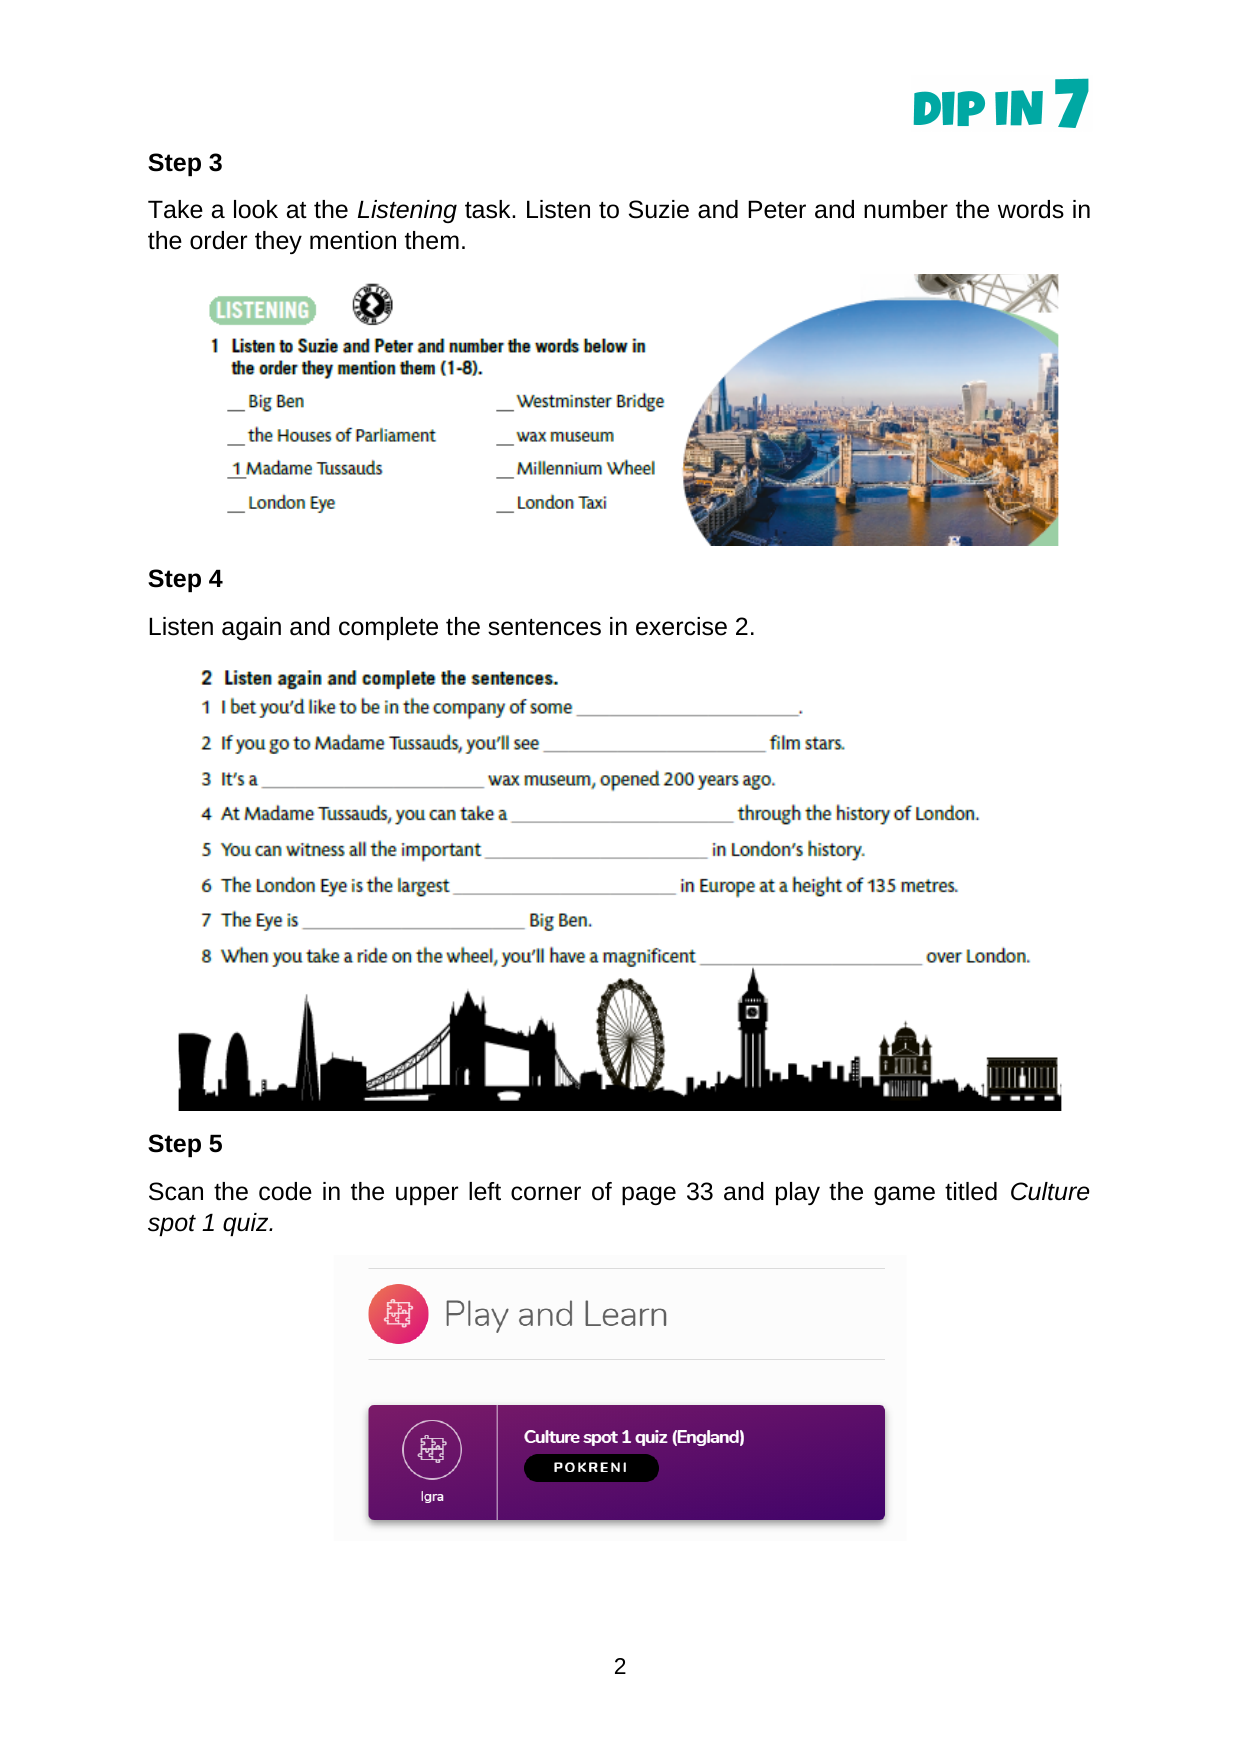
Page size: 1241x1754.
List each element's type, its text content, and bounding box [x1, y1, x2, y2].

text Take a look at the Listening task. Listen to Suzie and Peter and number the words in the order they mention them. [148, 195, 1093, 255]
picture [911, 75, 1093, 132]
text Step 3 [148, 148, 1093, 176]
text Listen again and complete the sentences in exercise 2. [148, 612, 1093, 641]
picture [178, 659, 1062, 1111]
picture [181, 274, 1059, 546]
text Step 5 [148, 1129, 1093, 1158]
text Step 4 [148, 564, 1093, 593]
text Scan the code in the upper left corner of page 33 and play the game titled Culture spot 1 quiz. [148, 1177, 1093, 1237]
picture [333, 1255, 907, 1541]
